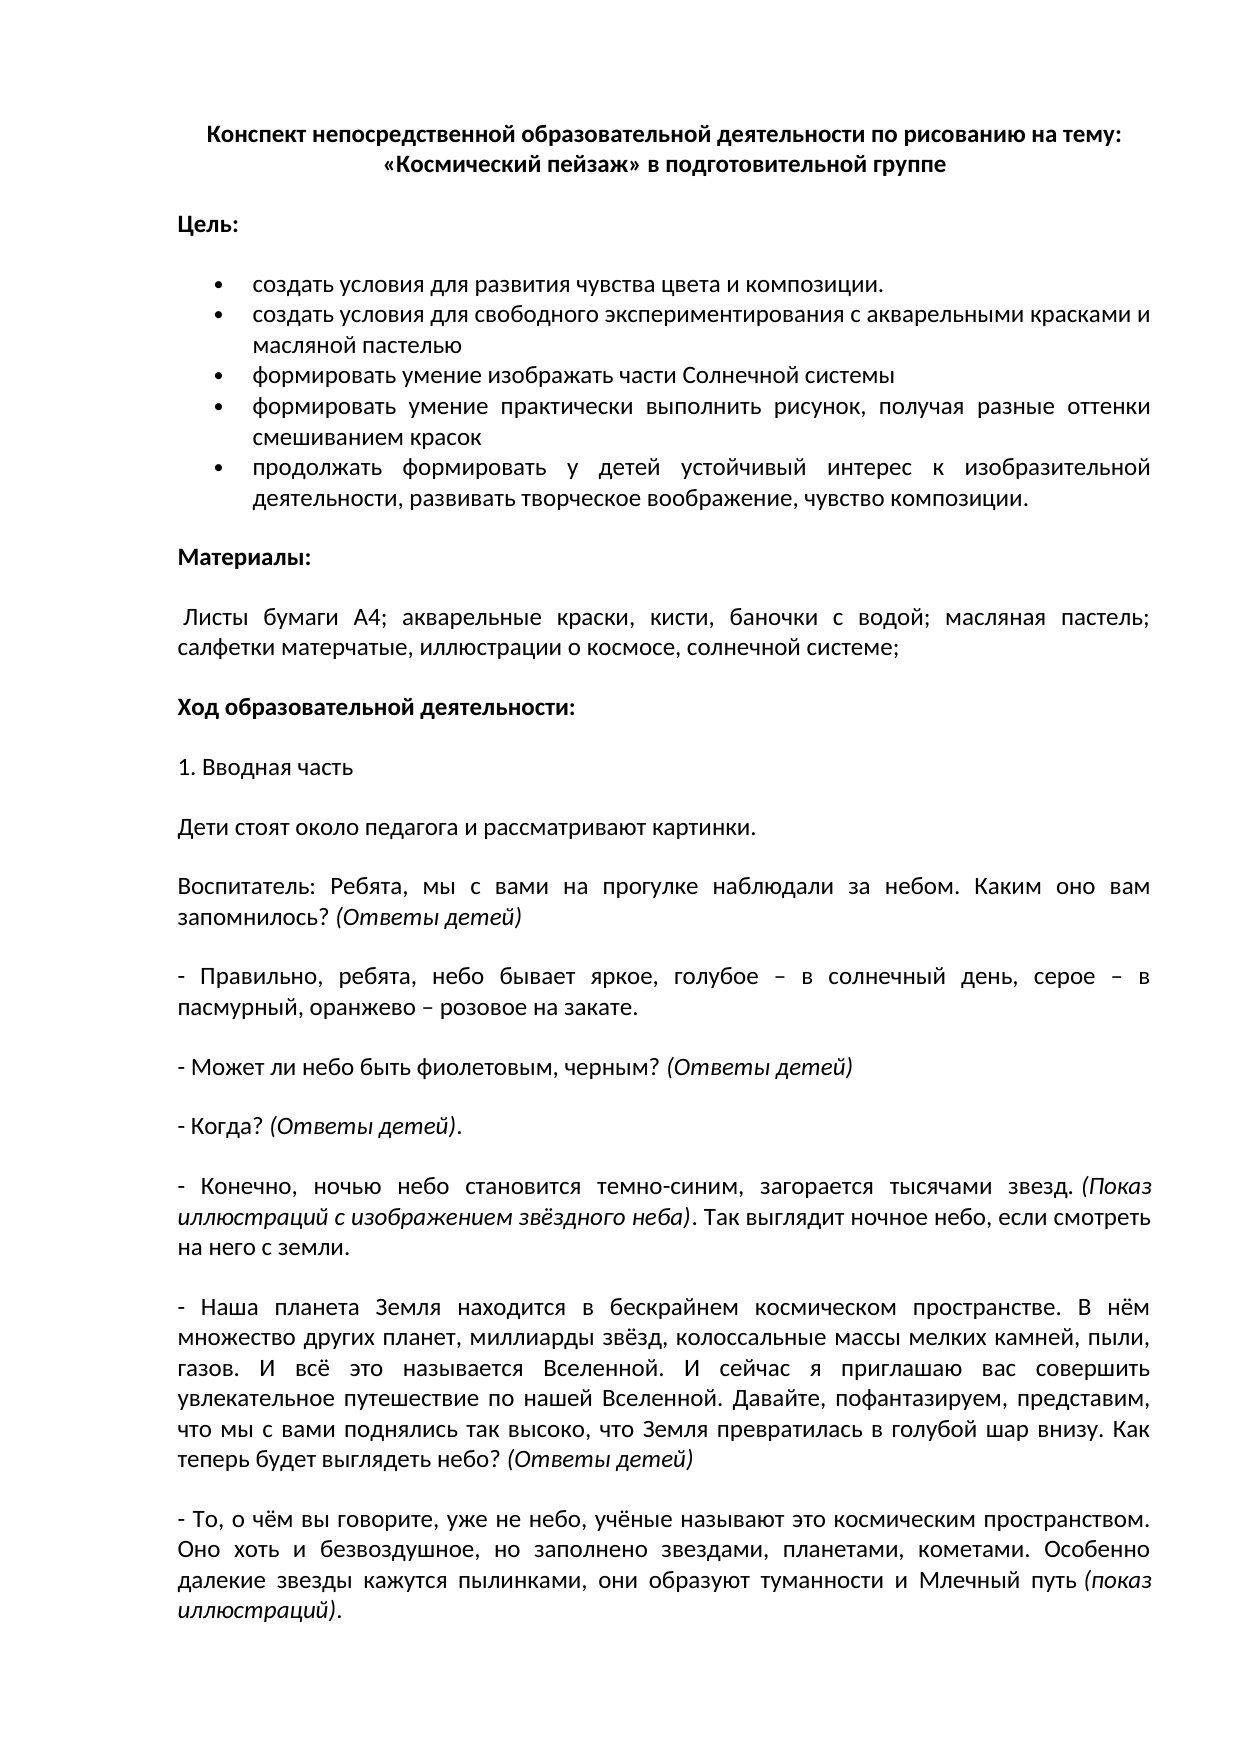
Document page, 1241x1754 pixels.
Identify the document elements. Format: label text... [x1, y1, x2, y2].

list создать условия для развития чувства цвета и композиции. [215, 268, 1152, 298]
list формировать умение практически выполнить рисунок, получая разные оттенки смешиванием красок [215, 390, 1152, 451]
text Материалы: [177, 541, 1152, 572]
text Листы бумаги А4; акварельные краски, кисти, баночки с водой; масляная пастель; салфетки матерчатые, иллюстрации о космосе, солнечной системе; [177, 601, 1152, 662]
list создать условия для свободного экспериментирования с акварельными красками и масляной пастелью [215, 298, 1152, 359]
text 1. Вводная часть [177, 751, 1152, 781]
text - Когда? (Ответы детей). [177, 1110, 1152, 1141]
text - Может ли небо быть фиолетовым, черным? (Ответы детей) [177, 1051, 1152, 1081]
text - Конечно, ночью небо становится темно-синим, загорается тысячами звезд. (Показ иллюстраций с изображением звёздного неба). Так выглядит ночное небо, если смотреть на него с земли. [177, 1170, 1152, 1262]
text Дети стоят около педагога и рассматривают картинки. [177, 811, 1152, 841]
list продолжать формировать у детей устойчивый интерес к изобразительной деятельности, развивать творческое воображение, чувство композиции. [215, 451, 1152, 512]
text Воспитатель: Ребята, мы с вами на прогулке наблюдали за небом. Каким оно вам запомнилось? (Ответы детей) [177, 870, 1152, 931]
text - Наша планета Земля находится в бескрайнем космическом пространстве. В нём множество других планет, миллиарды звёзд, колоссальные массы мелких камней, пыли, газов. И всё это называется Вселенной. И сейчас я приглашаю вас совершить увлекательное путешествие по нашей Вселенной. Давайте, пофантазируем, представим, что мы с вами поднялись так высоко, что Земля превратилась в голубой шар внизу. Как теперь будет выглядеть небо? (Ответы детей) [177, 1291, 1152, 1474]
text Ход образовательной деятельности: [177, 691, 1152, 722]
list формировать умение изображать части Солнечной системы [215, 359, 1152, 390]
text Цель: [177, 208, 1152, 239]
text - Правильно, ребята, небо бывает яркое, голубое – в солнечный день, серое – в пасмурный, оранжево – розовое на закате. [177, 961, 1152, 1022]
text - То, о чём вы говорите, уже не небо, учёные называют это космическим пространством. Оно хоть и безвоздушное, но заполнено звездами, планетами, кометами. Особенно далекие звезды кажутся пылинками, они образуют туманности и Млечный путь (показ иллюстраций). [177, 1503, 1152, 1625]
text Конспект непосредственной образовательной деятельности по рисованию на тему: «Космический пейзаж» в подготовительной группе [177, 118, 1152, 179]
